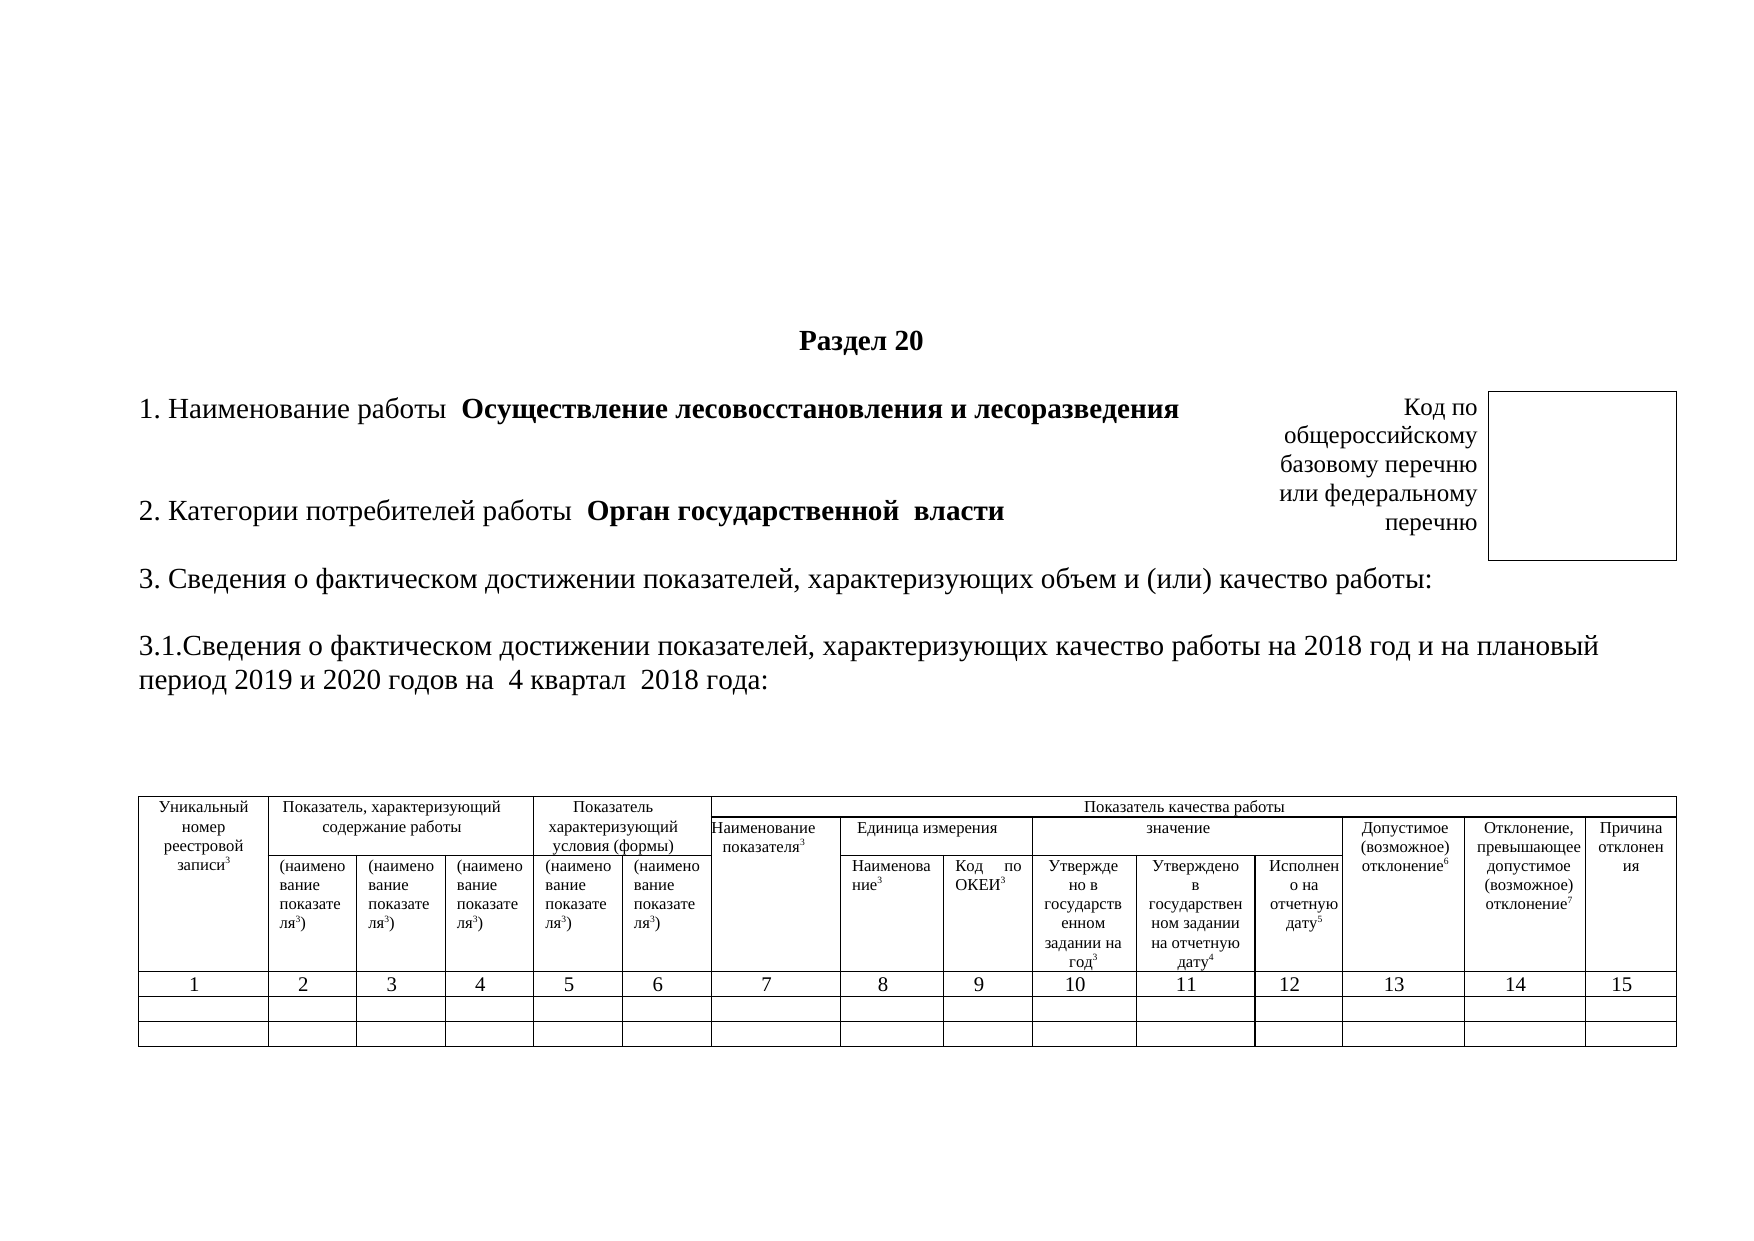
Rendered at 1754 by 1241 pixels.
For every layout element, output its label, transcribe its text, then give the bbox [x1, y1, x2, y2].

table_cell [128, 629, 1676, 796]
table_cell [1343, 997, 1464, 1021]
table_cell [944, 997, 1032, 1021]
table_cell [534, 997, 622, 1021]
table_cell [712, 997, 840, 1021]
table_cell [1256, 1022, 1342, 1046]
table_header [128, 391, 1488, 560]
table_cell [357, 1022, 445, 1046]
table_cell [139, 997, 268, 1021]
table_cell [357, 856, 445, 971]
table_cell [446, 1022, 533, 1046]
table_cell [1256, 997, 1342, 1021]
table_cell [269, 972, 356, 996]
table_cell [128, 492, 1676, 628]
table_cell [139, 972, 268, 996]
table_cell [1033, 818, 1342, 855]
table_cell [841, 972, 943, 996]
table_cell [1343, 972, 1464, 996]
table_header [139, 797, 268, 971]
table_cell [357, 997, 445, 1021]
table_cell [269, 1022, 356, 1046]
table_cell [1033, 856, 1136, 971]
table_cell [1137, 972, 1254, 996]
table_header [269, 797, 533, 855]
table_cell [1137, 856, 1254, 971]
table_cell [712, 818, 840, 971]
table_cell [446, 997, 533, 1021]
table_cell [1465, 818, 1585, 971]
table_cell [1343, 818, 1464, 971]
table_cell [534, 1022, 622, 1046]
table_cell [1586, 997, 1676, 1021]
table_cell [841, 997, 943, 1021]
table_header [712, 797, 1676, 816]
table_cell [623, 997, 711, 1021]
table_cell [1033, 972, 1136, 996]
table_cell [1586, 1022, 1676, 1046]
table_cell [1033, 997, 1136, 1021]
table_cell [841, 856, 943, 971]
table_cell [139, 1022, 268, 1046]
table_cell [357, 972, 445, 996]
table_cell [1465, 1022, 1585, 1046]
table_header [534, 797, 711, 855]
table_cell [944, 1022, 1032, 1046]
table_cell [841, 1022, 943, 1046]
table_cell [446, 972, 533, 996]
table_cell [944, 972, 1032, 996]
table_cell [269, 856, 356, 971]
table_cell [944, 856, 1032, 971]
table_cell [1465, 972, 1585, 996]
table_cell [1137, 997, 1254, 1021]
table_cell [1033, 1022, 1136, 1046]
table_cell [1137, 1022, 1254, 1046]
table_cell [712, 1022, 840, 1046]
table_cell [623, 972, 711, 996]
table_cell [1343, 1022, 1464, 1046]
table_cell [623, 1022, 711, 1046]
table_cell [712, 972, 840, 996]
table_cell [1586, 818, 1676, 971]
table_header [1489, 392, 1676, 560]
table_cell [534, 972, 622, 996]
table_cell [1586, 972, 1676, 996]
text Раздел 20 [150, 323, 1668, 357]
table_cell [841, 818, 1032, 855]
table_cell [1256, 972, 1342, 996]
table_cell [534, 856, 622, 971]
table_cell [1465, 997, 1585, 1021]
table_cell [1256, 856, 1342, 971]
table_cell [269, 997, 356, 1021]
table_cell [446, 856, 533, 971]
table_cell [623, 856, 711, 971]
